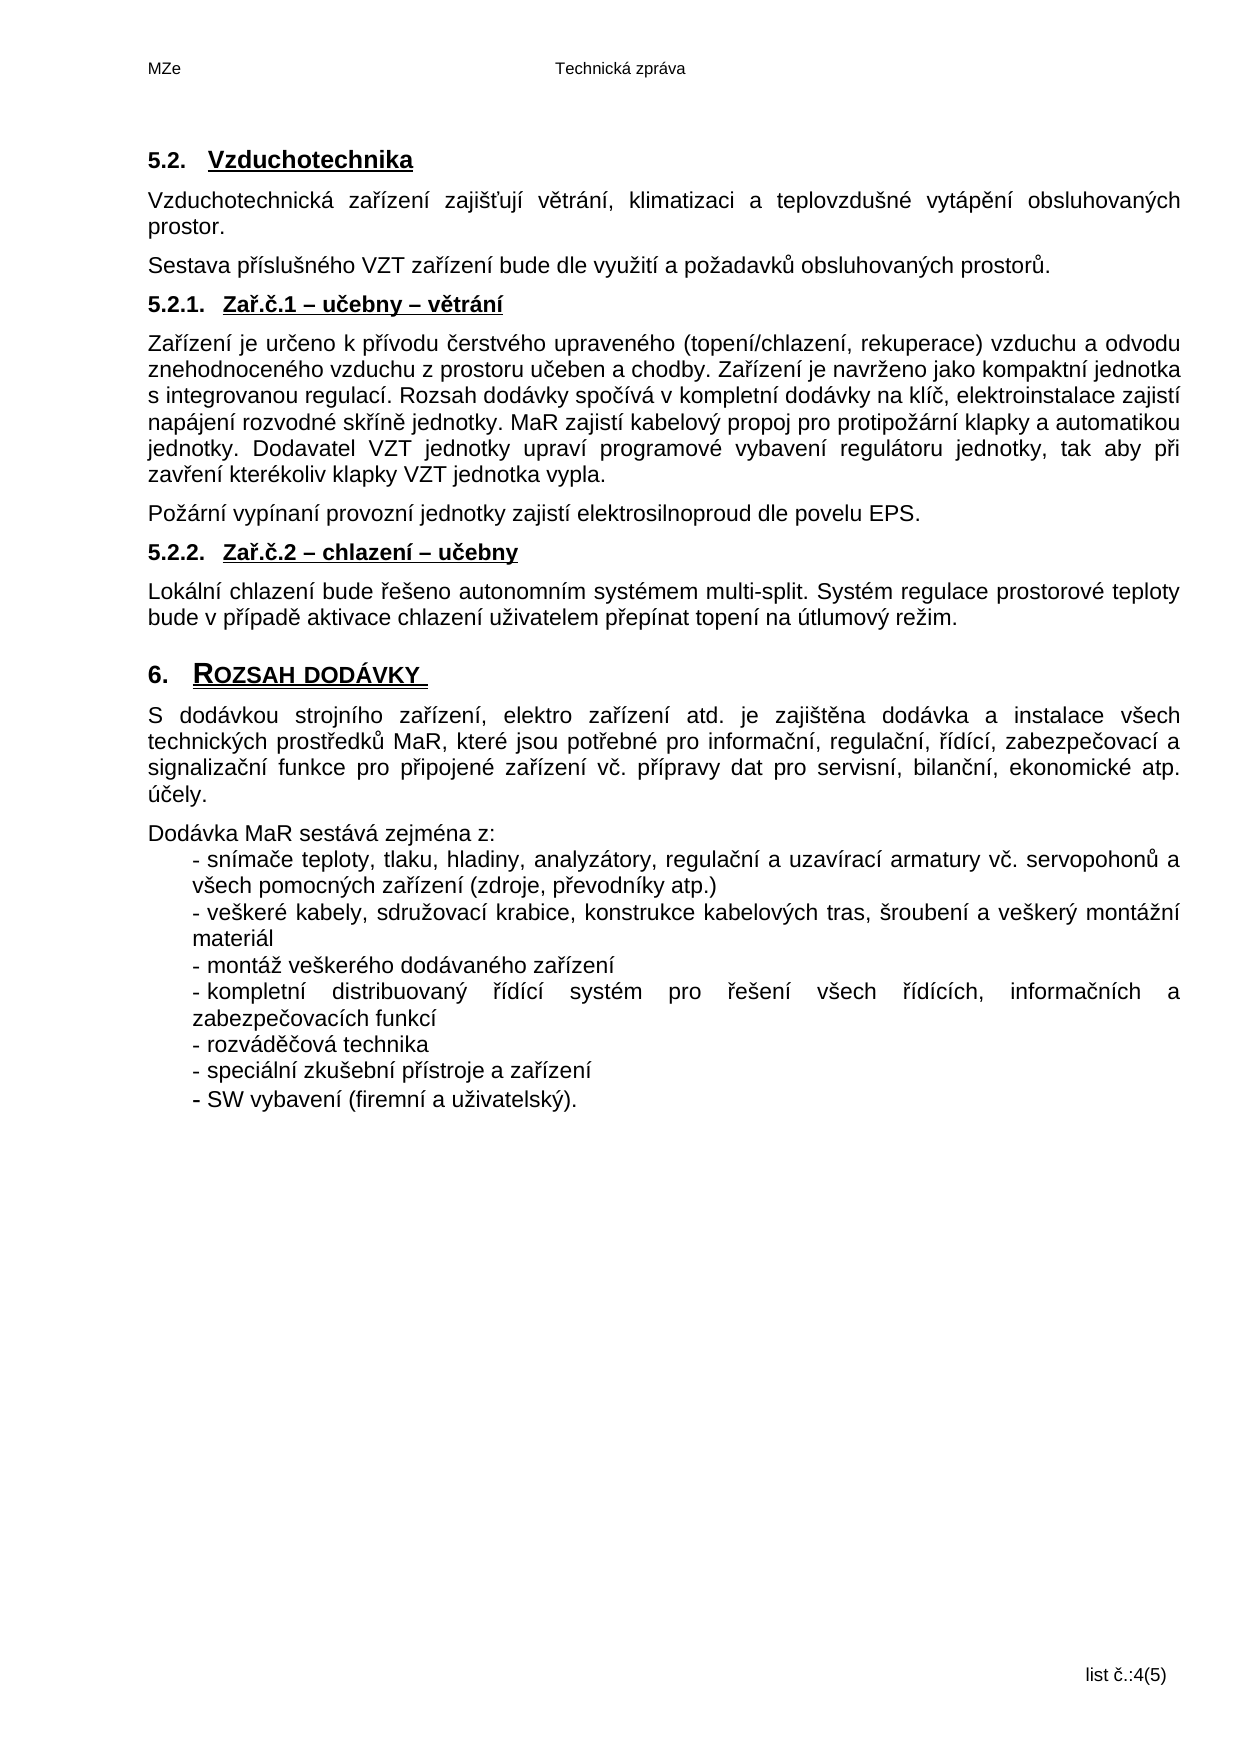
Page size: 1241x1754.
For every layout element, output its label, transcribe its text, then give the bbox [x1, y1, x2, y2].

text Sestava příslušného VZT zařízení bude dle využití a požadavků obsluhovaných prostorů. [148, 252, 1181, 278]
subtitle Zař.č.1 – učebny – větrání [148, 291, 1181, 317]
list snímače teploty, tlaku, hladiny, analyzátory, regulační a uzavírací armatury vč. servopohonů a všech pomocných zařízení (zdroje, převodníky atp.) [192, 846, 1181, 899]
text Zařízení je určeno k přívodu čerstvého upraveného (topení/chlazení, rekuperace) vzduchu a odvodu znehodnoceného vzduchu z prostoru učeben a chodby. Zařízení je navrženo jako kompaktní jednotka s integrovanou regulací. Rozsah dodávky spočívá v kompletní dodávky na klíč, elektroinstalace zajistí napájení rozvodné skříně jednotky. MaR zajistí kabelový propoj pro protipožární klapky a automatikou jednotky. Dodavatel VZT jednotky upraví programové vybavení regulátoru jednotky, tak aby při zavření kterékoliv klapky VZT jednotka vypla. [148, 329, 1181, 488]
text Lokální chlazení bude řešeno autonomním systémem multi-split. Systém regulace prostorové teploty bude v případě aktivace chlazení uživatelem přepínat topení na útlumový režim. [148, 578, 1181, 631]
subtitle Rozsah dodávky [148, 656, 1181, 689]
text S dodávkou strojního zařízení, elektro zařízení atd. je zajištěna dodávka a instalace všech technických prostředků MaR, které jsou potřebné pro informační, regulační, řídící, zabezpečovací a signalizační funkce pro připojené zařízení vč. přípravy dat pro servisní, bilanční, ekonomické atp. účely. [148, 702, 1181, 807]
subtitle Zař.č.2 – chlazení – učebny [148, 539, 1181, 565]
subtitle Vzduchotechnika [148, 145, 1181, 174]
text Požární vypínaní provozní jednotky zajistí elektrosilnoproud dle povelu EPS. [148, 500, 1181, 527]
text Vzduchotechnická zařízení zajišťují větrání, klimatizaci a teplovzdušné vytápění obsluhovaných prostor. [148, 187, 1181, 239]
list rozváděčová technika [192, 1031, 1181, 1057]
list speciální zkušební přístroje a zařízení [192, 1057, 1181, 1084]
list kompletní distribuovaný řídící systém pro řešení všech řídících, informačních a zabezpečovacích funkcí [192, 978, 1181, 1031]
text Dodávka MaR sestává zejména z: [148, 819, 1181, 846]
list montáž veškerého dodávaného zařízení [192, 952, 1181, 978]
list SW vybavení (firemní a uživatelský). [192, 1084, 1181, 1112]
list veškeré kabely, sdružovací krabice, konstrukce kabelových tras, šroubení a veškerý montážní materiál [192, 899, 1181, 952]
